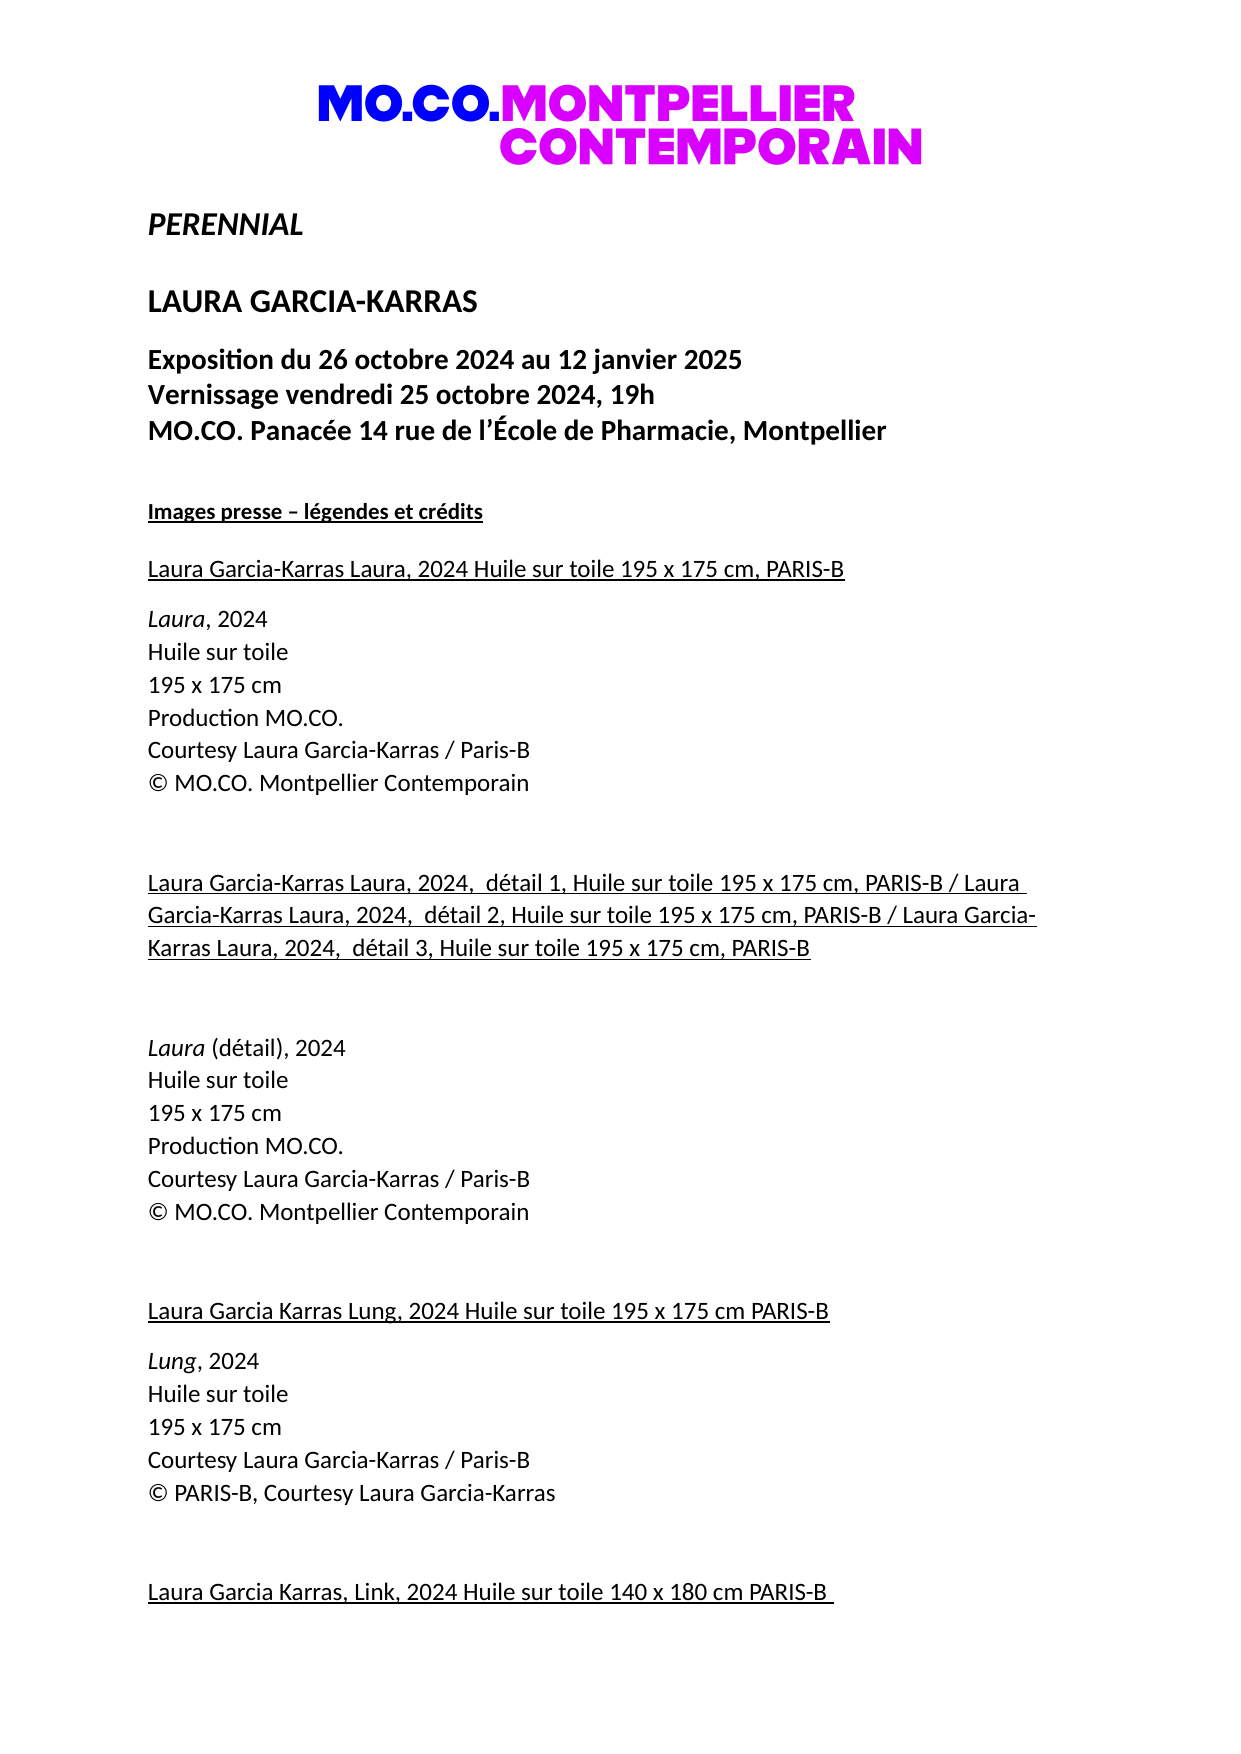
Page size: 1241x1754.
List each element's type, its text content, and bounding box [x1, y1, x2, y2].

text MO.CO. Panacée 14 rue de l’École de Pharmacie, Montpellier [148, 412, 1093, 448]
text Laura Garcia-Karras Laura, 2024, détail 1, Huile sur toile 195 x 175 cm, PARIS-B / Laura Garcia-Karras Laura, 2024, détail 2, Huile sur toile 195 x 175 cm, PARIS-B / Laura Garcia-Karras Laura, 2024, détail 3, Huile sur toile 195 x 175 cm, PARIS-B [148, 867, 1093, 963]
text Laura Garcia-Karras Laura, 2024 Huile sur toile 195 x 175 cm, PARIS-B [148, 553, 1093, 584]
text PERENNIAL LAURA GARCIA-KARRAS [148, 203, 1093, 321]
text Images presse – légendes et crédits [148, 497, 1093, 525]
text Laura Garcia Karras, Link, 2024 Huile sur toile 140 x 180 cm PARIS-B [148, 1576, 1093, 1606]
text Laura, 2024 Huile sur toile 195 x 175 cm Production MO.CO. Courtesy Laura Garcia-Karras / Paris-B © MO.CO. Montpellier Contemporain [148, 603, 1093, 798]
text Exposition du 26 octobre 2024 au 12 janvier 2025 Vernissage vendredi 25 octobre 2024, 19h [148, 341, 1093, 412]
text Lung, 2024 Huile sur toile 195 x 175 cm Courtesy Laura Garcia-Karras / Paris-B © PARIS-B, Courtesy Laura Garcia-Karras [148, 1345, 1093, 1507]
text Laura (détail), 2024 Huile sur toile 195 x 175 cm Production MO.CO. Courtesy Laura Garcia-Karras / Paris-B © MO.CO. Montpellier Contemporain [148, 1032, 1093, 1227]
picture [307, 73, 933, 176]
text Laura Garcia Karras Lung, 2024 Huile sur toile 195 x 175 cm PARIS-B [148, 1295, 1093, 1326]
